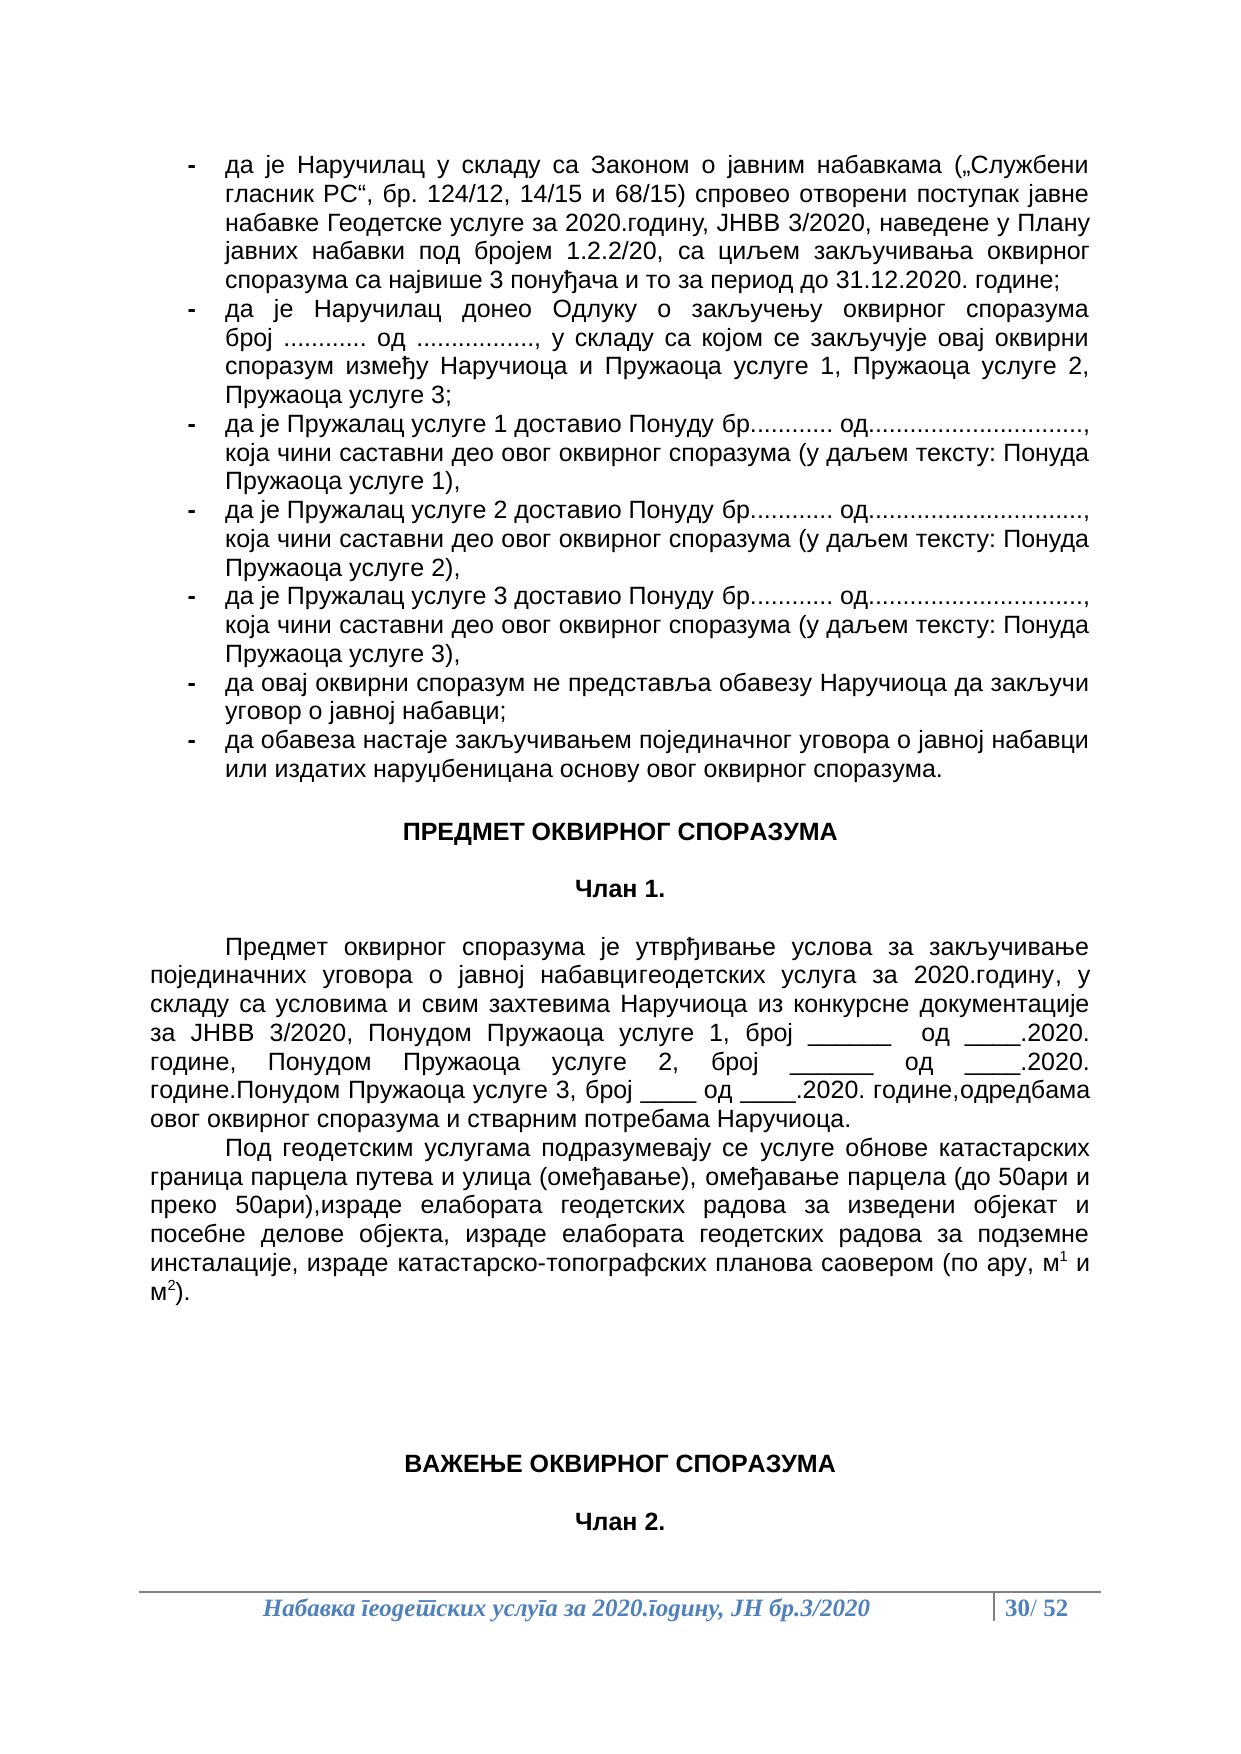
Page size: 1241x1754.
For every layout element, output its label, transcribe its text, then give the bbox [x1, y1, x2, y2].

list да је Пружалац услуге 3 доставио Понуду бр............ од..............................., која чини саставни део овог оквирног споразума (у даљем тексту: Понуда Пружаоца услуге 3), [187, 581, 1090, 667]
text ПРЕДМЕТ ОКВИРНОГ СПОРАЗУМА [150, 817, 1090, 845]
text Под геодетским услугама подразумевају се услуге обнове катастарских граница парцела путева и улица (омеђавање), омеђавање парцела (до 50ари и преко 50ари),израде елабората геодетских радова за изведени објекат и посебне делове објекта, израде елабората геодетских радова за подземне инсталације, израде катастарско-топографских планова саовером (по ару, м1 и м2). [150, 1133, 1090, 1305]
list да је Пружалац услуге 1 доставио Понуду бр............ од..............................., која чини саставни део овог оквирног споразума (у даљем тексту: Понуда Пружаоца услуге 1), [187, 409, 1090, 495]
text Предмет оквирног споразума је утврђивање услова за закључивање појединачних уговора о јавној набавцигеодетских услуга за 2020.годину, у складу са условима и свим захтевима Наручиоца из конкурсне документације за ЈНВВ 3/2020, Понудом Пружаоца услуге 1, број ______ од ____.2020. године, Понудом Пружаоца услуге 2, број ______ од ____.2020. године.Понудом Пружаоца услуге 3, број ____ од ____.2020. године,одредбама овог оквирног споразума и стварним потребама Наручиоца. [150, 932, 1090, 1133]
text Члан 2. [150, 1507, 1090, 1535]
text ВАЖЕЊЕ ОКВИРНОГ СПОРАЗУМА [150, 1449, 1090, 1478]
list да овај оквирни споразум не представља обавезу Наручиоца да закључи уговор о јавној набавци; [187, 667, 1090, 725]
list да обавеза настаје закључивањем појединачног уговора о јавној набавци или издатих наруџбеницана основу овог оквирног споразума. [187, 725, 1090, 782]
list да је Наручилац у складу са Законом о јавним набавкама („Службени гласник РС“, бр. 124/12, 14/15 и 68/15) спровео отворени поступак јавне набавке Геодетске услуге за 2020.годину, ЈНВВ 3/2020, наведене у Плану јавних набавки под бројем 1.2.2/20, са циљем закључивања оквирног споразума са највише 3 понуђача и то за период до 31.12.2020. године; [187, 150, 1090, 294]
list да је Пружалац услуге 2 доставио Понуду бр............ од..............................., која чини саставни део овог оквирног споразума (у даљем тексту: Понуда Пружаоца услуге 2), [187, 495, 1090, 581]
list да је Наручилац донео Одлуку о закључењу оквирног споразума број ............ од ................., у складу са којом се закључује овај оквирни споразум између Наручиоца и Пружаоца услуге 1, Пружаоца услуге 2, Пружаоца услуге 3; [187, 294, 1090, 409]
text Члан 1. [150, 874, 1090, 903]
